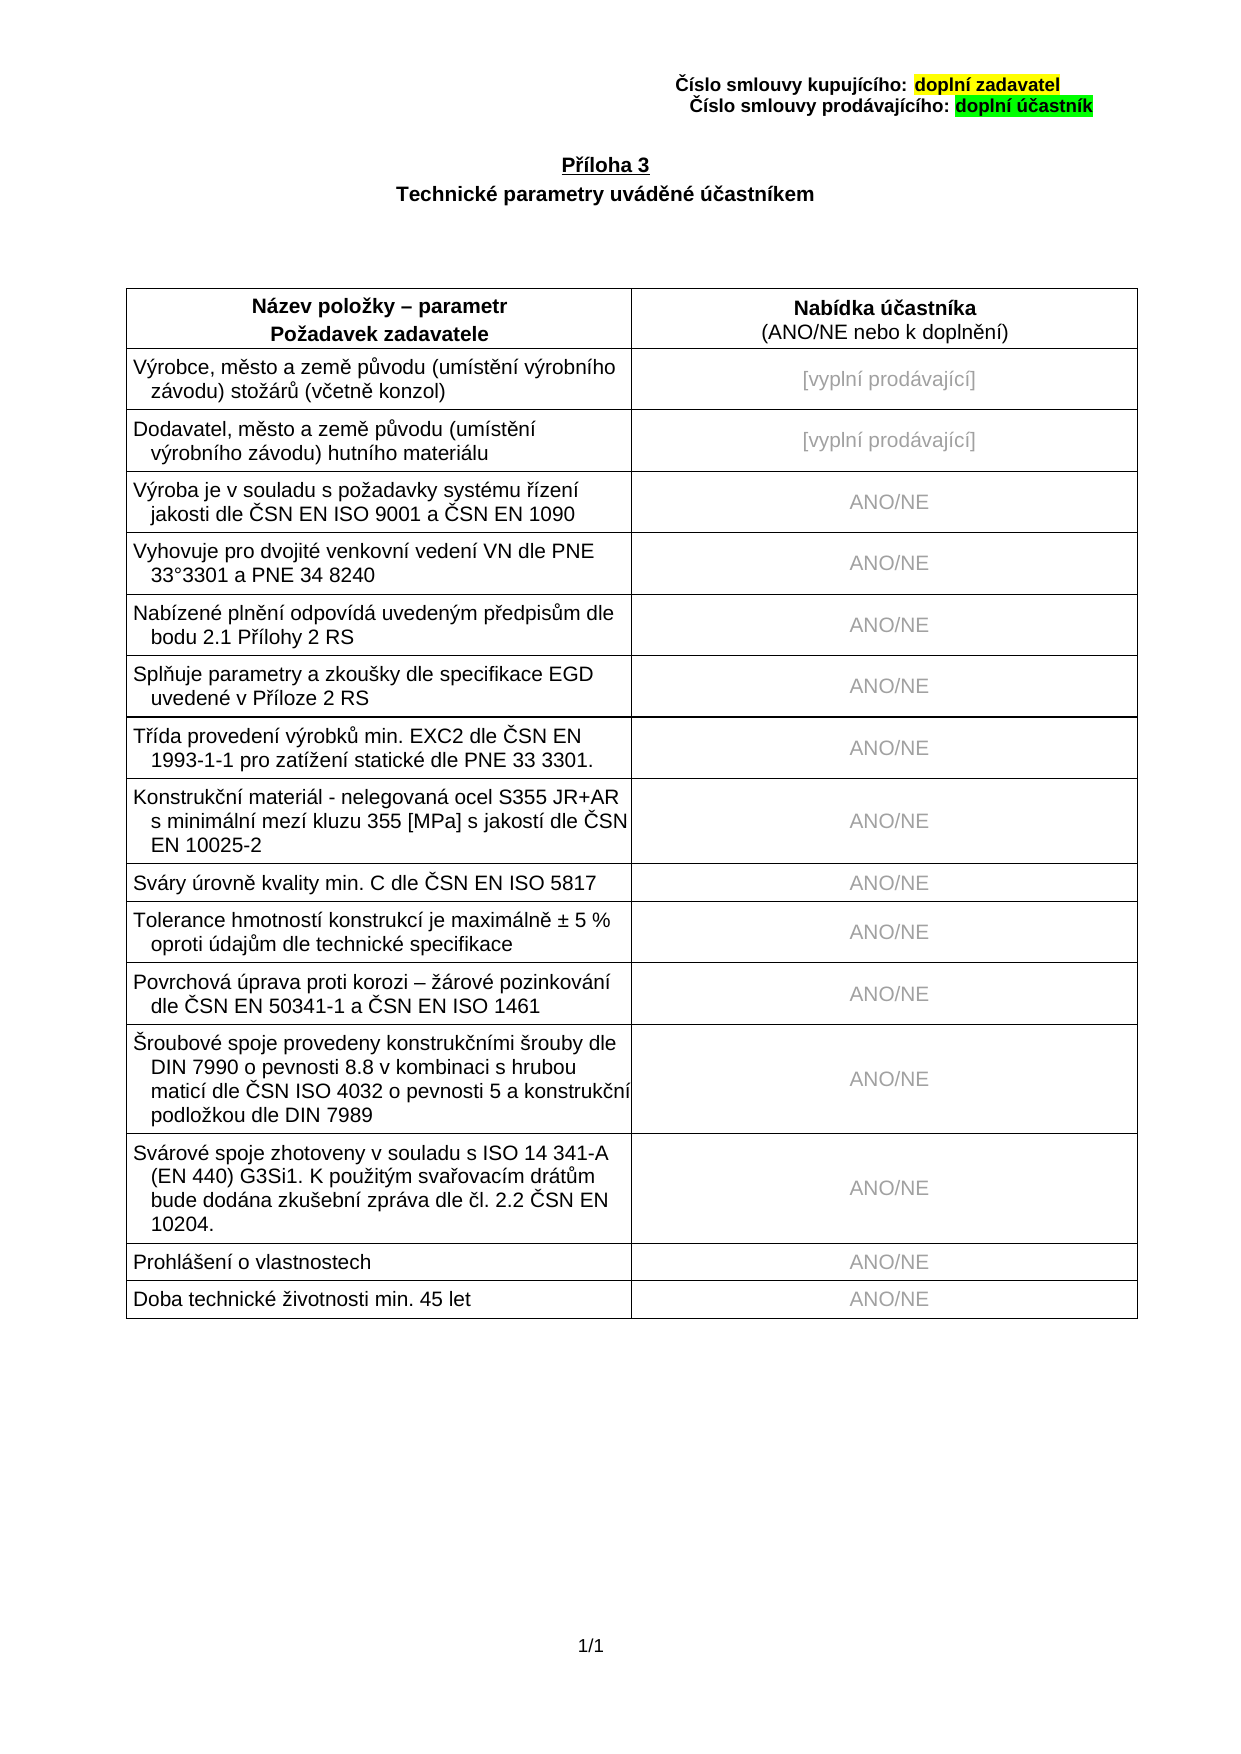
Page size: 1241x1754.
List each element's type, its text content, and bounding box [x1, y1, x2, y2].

table_cell Prohlášení o vlastnostech [127, 1244, 631, 1280]
table_cell ANO/NE [632, 1244, 1137, 1280]
table_cell ANO/NE [632, 1281, 1137, 1317]
table_cell [vyplní prodávající] [632, 349, 1137, 409]
table_cell Nabízené plnění odpovídá uvedeným předpisům dle bodu 2.1 Přílohy 2 RS [127, 595, 631, 655]
table_cell ANO/NE [632, 1134, 1137, 1242]
table_cell ANO/NE [632, 779, 1137, 863]
table_cell ANO/NE [632, 1025, 1137, 1133]
table_cell ANO/NE [632, 963, 1137, 1024]
table_cell [vyplní prodávající] [632, 410, 1137, 471]
table_cell Tolerance hmotností konstrukcí je maximálně ± 5 % oproti údajům dle technické specifikace [127, 902, 631, 962]
table_cell Doba technické životnosti min. 45 let [127, 1281, 631, 1317]
table_header Nabídka účastníka (ANO/NE nebo k doplnění) [632, 289, 1137, 348]
table_cell Třída provedení výrobků min. EXC2 dle ČSN EN 1993-1-1 pro zatížení statické dle PNE 33 3301. [127, 718, 631, 778]
table_cell Svárové spoje zhotoveny v souladu s ISO 14 341-A (EN 440) G3Si1. K použitým svařovacím drátům bude dodána zkušební zpráva dle čl. 2.2 ČSN EN 10204. [127, 1134, 631, 1242]
table_cell Povrchová úprava proti korozi – žárové pozinkování dle ČSN EN 50341-1 a ČSN EN ISO 1461 [127, 963, 631, 1024]
table_cell ANO/NE [632, 864, 1137, 901]
table_cell ANO/NE [632, 533, 1137, 593]
table_cell Sváry úrovně kvality min. C dle ČSN EN ISO 5817 [127, 864, 631, 901]
table_cell ANO/NE [632, 472, 1137, 532]
table_cell ANO/NE [632, 718, 1137, 778]
table_cell Vyhovuje pro dvojité venkovní vedení VN dle PNE 33°3301 a PNE 34 8240 [127, 533, 631, 593]
text Příloha 3 [118, 148, 1093, 177]
table_cell ANO/NE [632, 595, 1137, 655]
table_cell ANO/NE [632, 902, 1137, 962]
table_cell Šroubové spoje provedeny konstrukčními šrouby dle DIN 7990 o pevnosti 8.8 v kombinaci s hrubou maticí dle ČSN ISO 4032 o pevnosti 5 a konstrukční podložkou dle DIN 7989 [127, 1025, 631, 1133]
text Technické parametry uváděné účastníkem [118, 177, 1093, 206]
table_cell ANO/NE [632, 656, 1137, 716]
table_cell Konstrukční materiál - nelegovaná ocel S355 JR+AR s minimální mezí kluzu 355 [MPa] s jakostí dle ČSN EN 10025-2 [127, 779, 631, 863]
table_header Název položky – parametr Požadavek zadavatele [127, 289, 631, 348]
table_cell Dodavatel, město a země původu (umístění výrobního závodu) hutního materiálu [127, 410, 631, 471]
table_cell Splňuje parametry a zkoušky dle specifikace EGD uvedené v Příloze 2 RS [127, 656, 631, 716]
table_cell Výroba je v souladu s požadavky systému řízení jakosti dle ČSN EN ISO 9001 a ČSN EN 1090 [127, 472, 631, 532]
table_cell Výrobce, město a země původu (umístění výrobního závodu) stožárů (včetně konzol) [127, 349, 631, 409]
